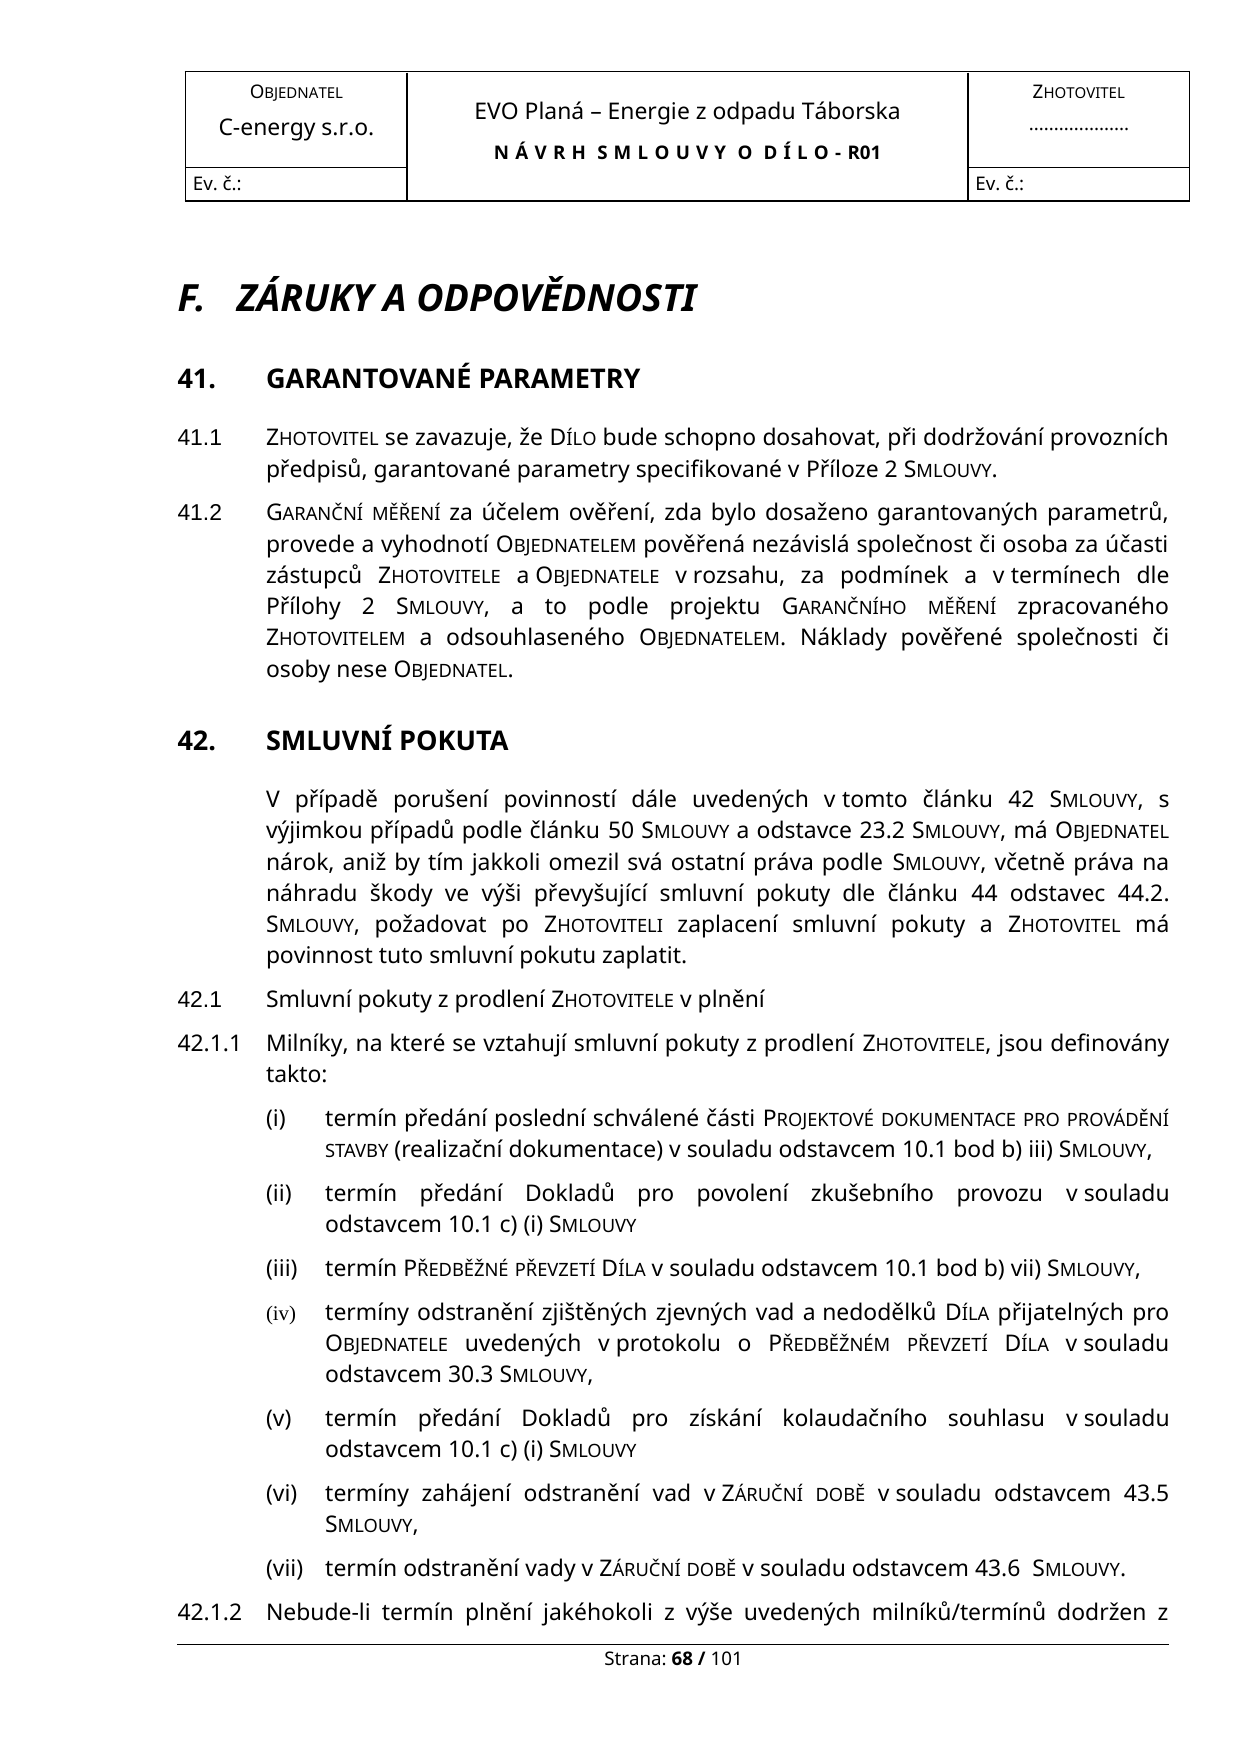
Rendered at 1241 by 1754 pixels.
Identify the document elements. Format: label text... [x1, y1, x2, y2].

subtitle termín předání Dokladů pro povolení zkušebního provozu v souladu odstavcem 10.1 c) (i) Smlouvy [266, 1177, 1169, 1239]
subtitle Milníky, na které se vztahují smluvní pokuty z prodlení Zhotovitele, jsou definovány takto: [177, 1027, 1169, 1089]
subtitle termín předání Dokladů pro získání kolaudačního souhlasu v souladu odstavcem 10.1 c) (i) Smlouvy [266, 1402, 1169, 1464]
subtitle termín Předběžné převzetí Díla v souladu odstavcem 10.1 bod b) iv) Smlouvy, [266, 1252, 1169, 1283]
subtitle Garantované parametry [177, 359, 1169, 396]
text Garanční měření za účelem ověření, zda bylo dosaženo garantovaných parametrů, provede a vyhodnotí Objednatelem pověřená nezávislá společnost či osoba za účasti zástupců Zhotovitele a Objednatele v rozsahu, za podmínek a v termínech dle Přílohy 2 Smlouvy, a to podle projektu Garančního měření zpracovaného Zhotovitelem a odsouhlaseného Objednatelem. Náklady pověřené společnosti či osoby nese Objednatel. [177, 496, 1169, 684]
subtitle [177, 1596, 1169, 1627]
subtitle termín předání poslední schválené části Projektové dokumentace pro provádění stavby (realizační dokumentace) v souladu odstavcem 10.1 bod b) ii) Smlouvy, [266, 1102, 1169, 1164]
subtitle termín odstranění vady v Záruční době v souladu odstavcem 43.6 Smlouvy. [266, 1552, 1169, 1583]
text Zhotovitel se zavazuje, že Dílo bude schopno dosahovat, při dodržování provozních předpisů, garantované parametry specifikované v Příloze 2 Smlouvy. [177, 421, 1169, 484]
text Smluvní pokuty z prodlení Zhotovitele v plnění [177, 983, 1169, 1014]
subtitle termíny zahájení odstranění vad v Záruční době v souladu odstavcem 43.5 Smlouvy, [266, 1477, 1169, 1539]
subtitle termíny odstranění zjištěných zjevných vad a nedodělků Díla přijatelných pro Objednatele uvedených v protokolu o Předběžném převzetí Díla v souladu odstavcem 30.3 Smlouvy, [266, 1296, 1169, 1389]
subtitle záruky a odpovědnosti [177, 271, 1169, 322]
subtitle SMLUVNÍ POKUTA [177, 721, 1169, 758]
text V případě porušení povinností dále uvedených v tomto článku 42 Smlouvy, s výjimkou případů podle článku 50 Smlouvy a odstavce 23.2 Smlouvy, má Objednatel nárok, aniž by tím jakkoli omezil svá ostatní práva podle Smlouvy, včetně práva na náhradu škody ve výši převyšující smluvní pokuty dle článku 44 odstavec 44.2. Smlouvy, požadovat po Zhotoviteli zaplacení smluvní pokuty a Zhotovitel má povinnost tuto smluvní pokutu zaplatit. [266, 783, 1169, 971]
